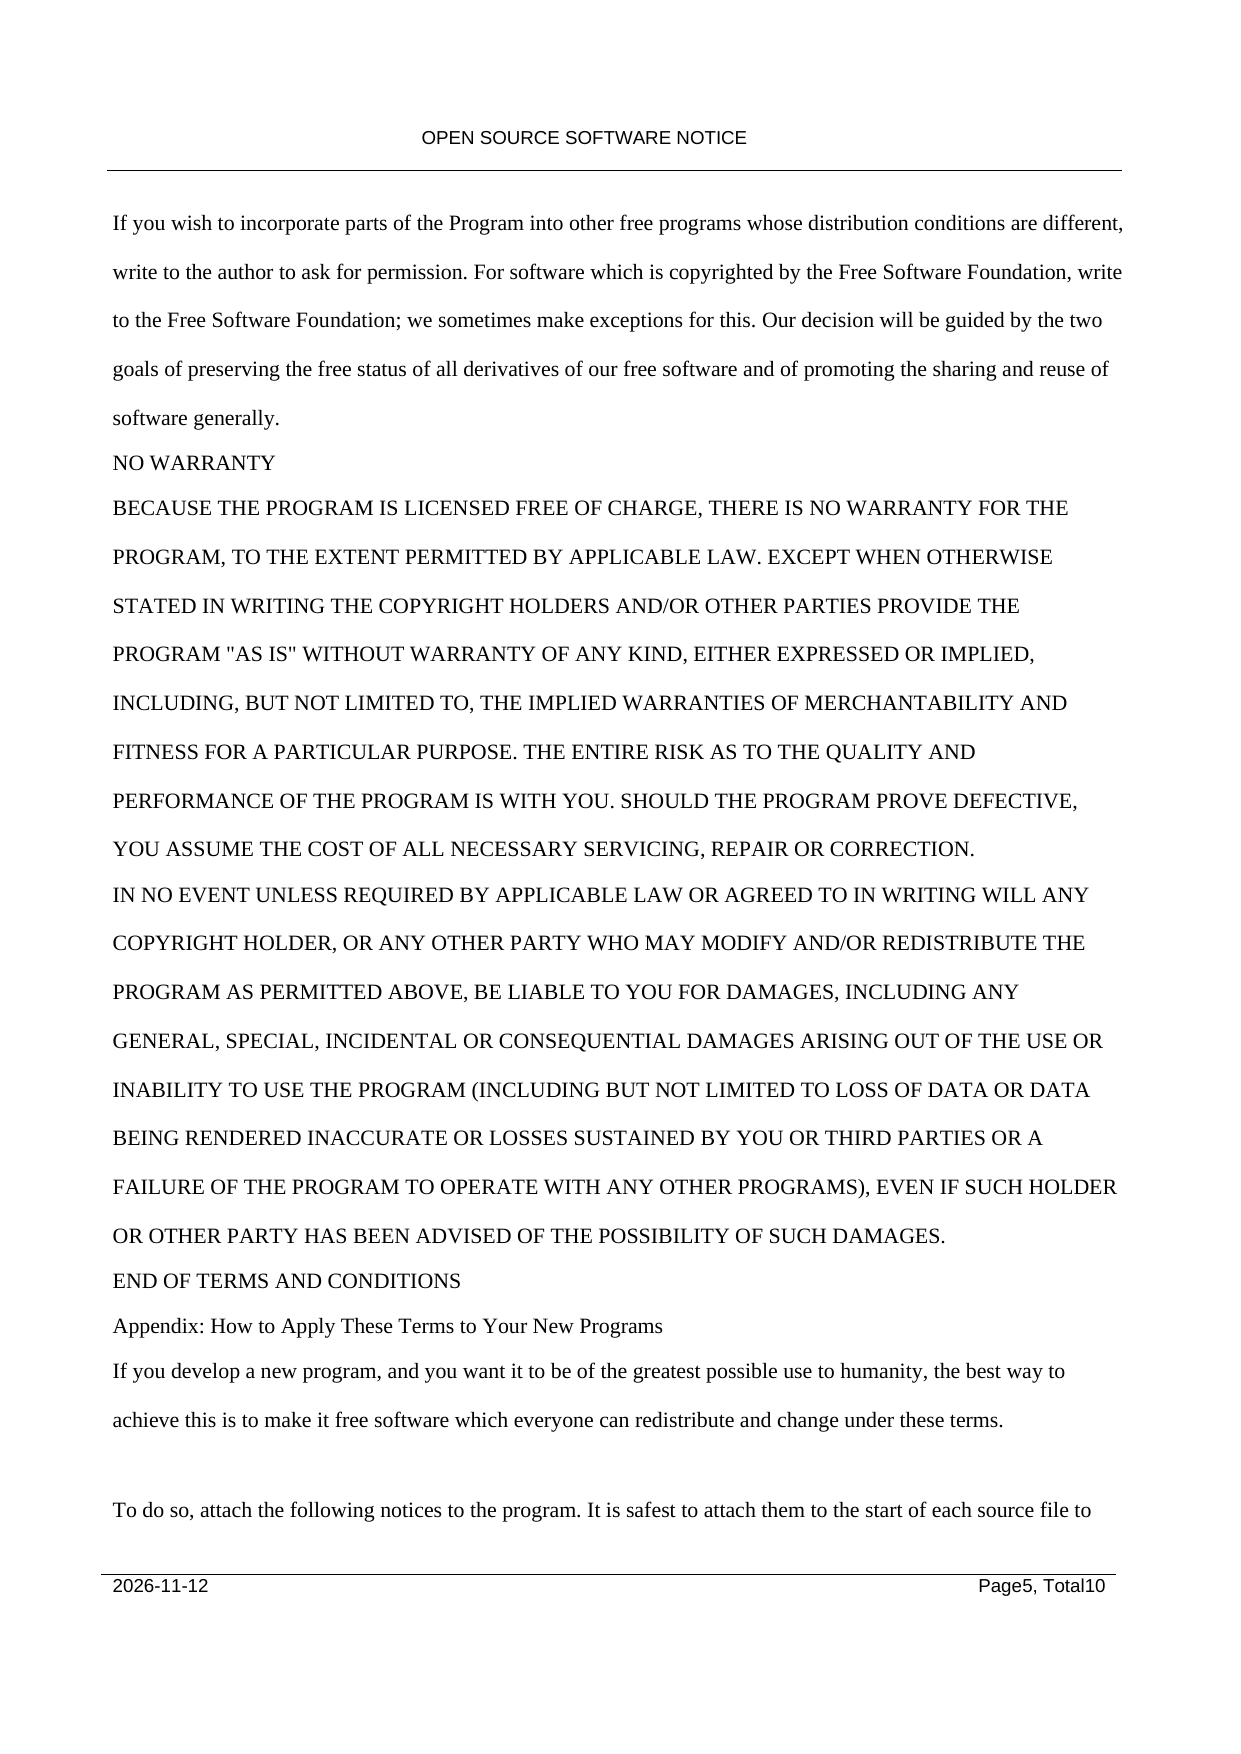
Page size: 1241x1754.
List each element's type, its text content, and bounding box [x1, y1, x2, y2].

text If you wish to incorporate parts of the Program into other free programs whose distribution conditions are different, write to the author to ask for permission. For software which is copyrighted by the Free Software Foundation, write to the Free Software Foundation; we sometimes make exceptions for this. Our decision will be guided by the two goals of preserving the free status of all derivatives of our free software and of promoting the sharing and reuse of software generally. [112, 206, 1128, 434]
text BECAUSE THE PROGRAM IS LICENSED FREE OF CHARGE, THERE IS NO WARRANTY FOR THE PROGRAM, TO THE EXTENT PERMITTED BY APPLICABLE LAW. EXCEPT WHEN OTHERWISE STATED IN WRITING THE COPYRIGHT HOLDERS AND/OR OTHER PARTIES PROVIDE THE PROGRAM "AS IS" WITHOUT WARRANTY OF ANY KIND, EITHER EXPRESSED OR IMPLIED, INCLUDING, BUT NOT LIMITED TO, THE IMPLIED WARRANTIES OF MERCHANTABILITY AND FITNESS FOR A PARTICULAR PURPOSE. THE ENTIRE RISK AS TO THE QUALITY AND PERFORMANCE OF THE PROGRAM IS WITH YOU. SHOULD THE PROGRAM PROVE DEFECTIVE, YOU ASSUME THE COST OF ALL NECESSARY SERVICING, REPAIR OR CORRECTION. [112, 492, 1128, 865]
text NO WARRANTY [112, 446, 1128, 479]
text Appendix: How to Apply These Terms to Your New Programs [112, 1309, 1128, 1342]
text IN NO EVENT UNLESS REQUIRED BY APPLICABLE LAW OR AGREED TO IN WRITING WILL ANY COPYRIGHT HOLDER, OR ANY OTHER PARTY WHO MAY MODIFY AND/OR REDISTRIBUTE THE PROGRAM AS PERMITTED ABOVE, BE LIABLE TO YOU FOR DAMAGES, INCLUDING ANY GENERAL, SPECIAL, INCIDENTAL OR CONSEQUENTIAL DAMAGES ARISING OUT OF THE USE OR INABILITY TO USE THE PROGRAM (INCLUDING BUT NOT LIMITED TO LOSS OF DATA OR DATA BEING RENDERED INACCURATE OR LOSSES SUSTAINED BY YOU OR THIRD PARTIES OR A FAILURE OF THE PROGRAM TO OPERATE WITH ANY OTHER PROGRAMS), EVEN IF SUCH HOLDER OR OTHER PARTY HAS BEEN ADVISED OF THE POSSIBILITY OF SUCH DAMAGES. [112, 878, 1128, 1252]
text END OF TERMS AND CONDITIONS [112, 1264, 1128, 1297]
text If you develop a new program, and you want it to be of the greatest possible use to humanity, the best way to achieve this is to make it free software which everyone can redistribute and change under these terms. [112, 1354, 1128, 1436]
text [112, 1493, 1128, 1526]
